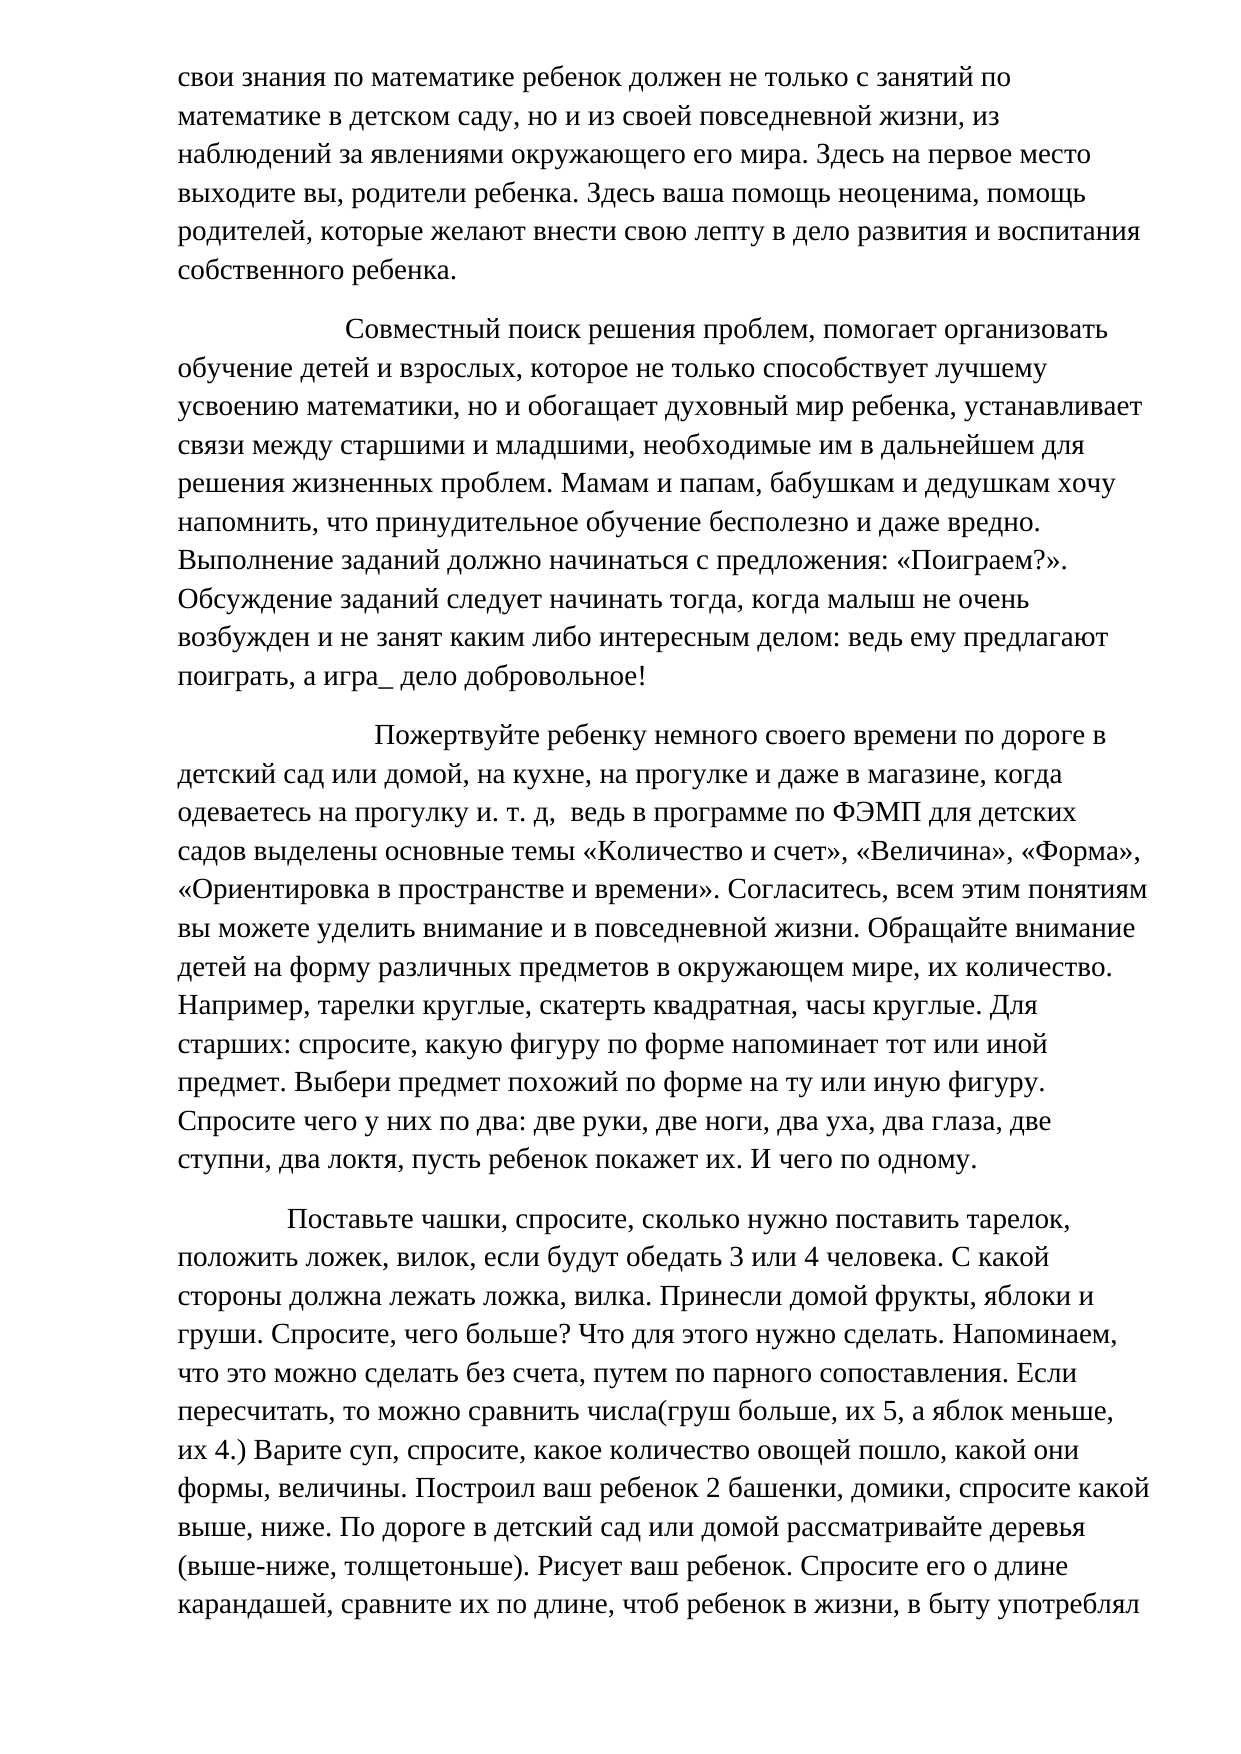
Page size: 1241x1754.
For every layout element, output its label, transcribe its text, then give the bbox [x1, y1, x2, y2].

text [177, 59, 1152, 285]
text Пожертвуйте ребенку немного своего времени по дороге в детский сад или домой, на кухне, на прогулке и даже в магазине, когда одеваетесь на прогулку и. т. д, ведь в программе по ФЭМП для детских садов выделены основные темы «Количество и счет», «Величина», «Форма», «Ориентировка в пространстве и времени». Согласитесь, всем этим понятиям вы можете уделить внимание и в повседневной жизни. Обращайте внимание детей на форму различных предметов в окружающем мире, их количество. Например, тарелки круглые, скатерть квадратная, часы круглые. Для старших: спросите, какую фигуру по форме напоминает тот или иной предмет. Выбери предмет похожий по форме на ту или иную фигуру. Спросите чего у них по два: две руки, две ноги, два уха, два глаза, две ступни, два локтя, пусть ребенок покажет их. И чего по одному. [177, 717, 1152, 1175]
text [177, 1201, 1152, 1620]
text Совместный поиск решения проблем, помогает организовать обучение детей и взрослых, которое не только способствует лучшему усвоению математики, но и обогащает духовный мир ребенка, устанавливает связи между старшими и младшими, необходимые им в дальнейшем для решения жизненных проблем. Мамам и папам, бабушкам и дедушкам хочу напомнить, что принудительное обучение бесполезно и даже вредно. Выполнение заданий должно начинаться с предложения: «Поиграем?». Обсуждение заданий следует начинать тогда, когда малыш не очень возбужден и не занят каким либо интересным делом: ведь ему предлагают поиграть, а игра_ дело добровольное! [177, 311, 1152, 692]
